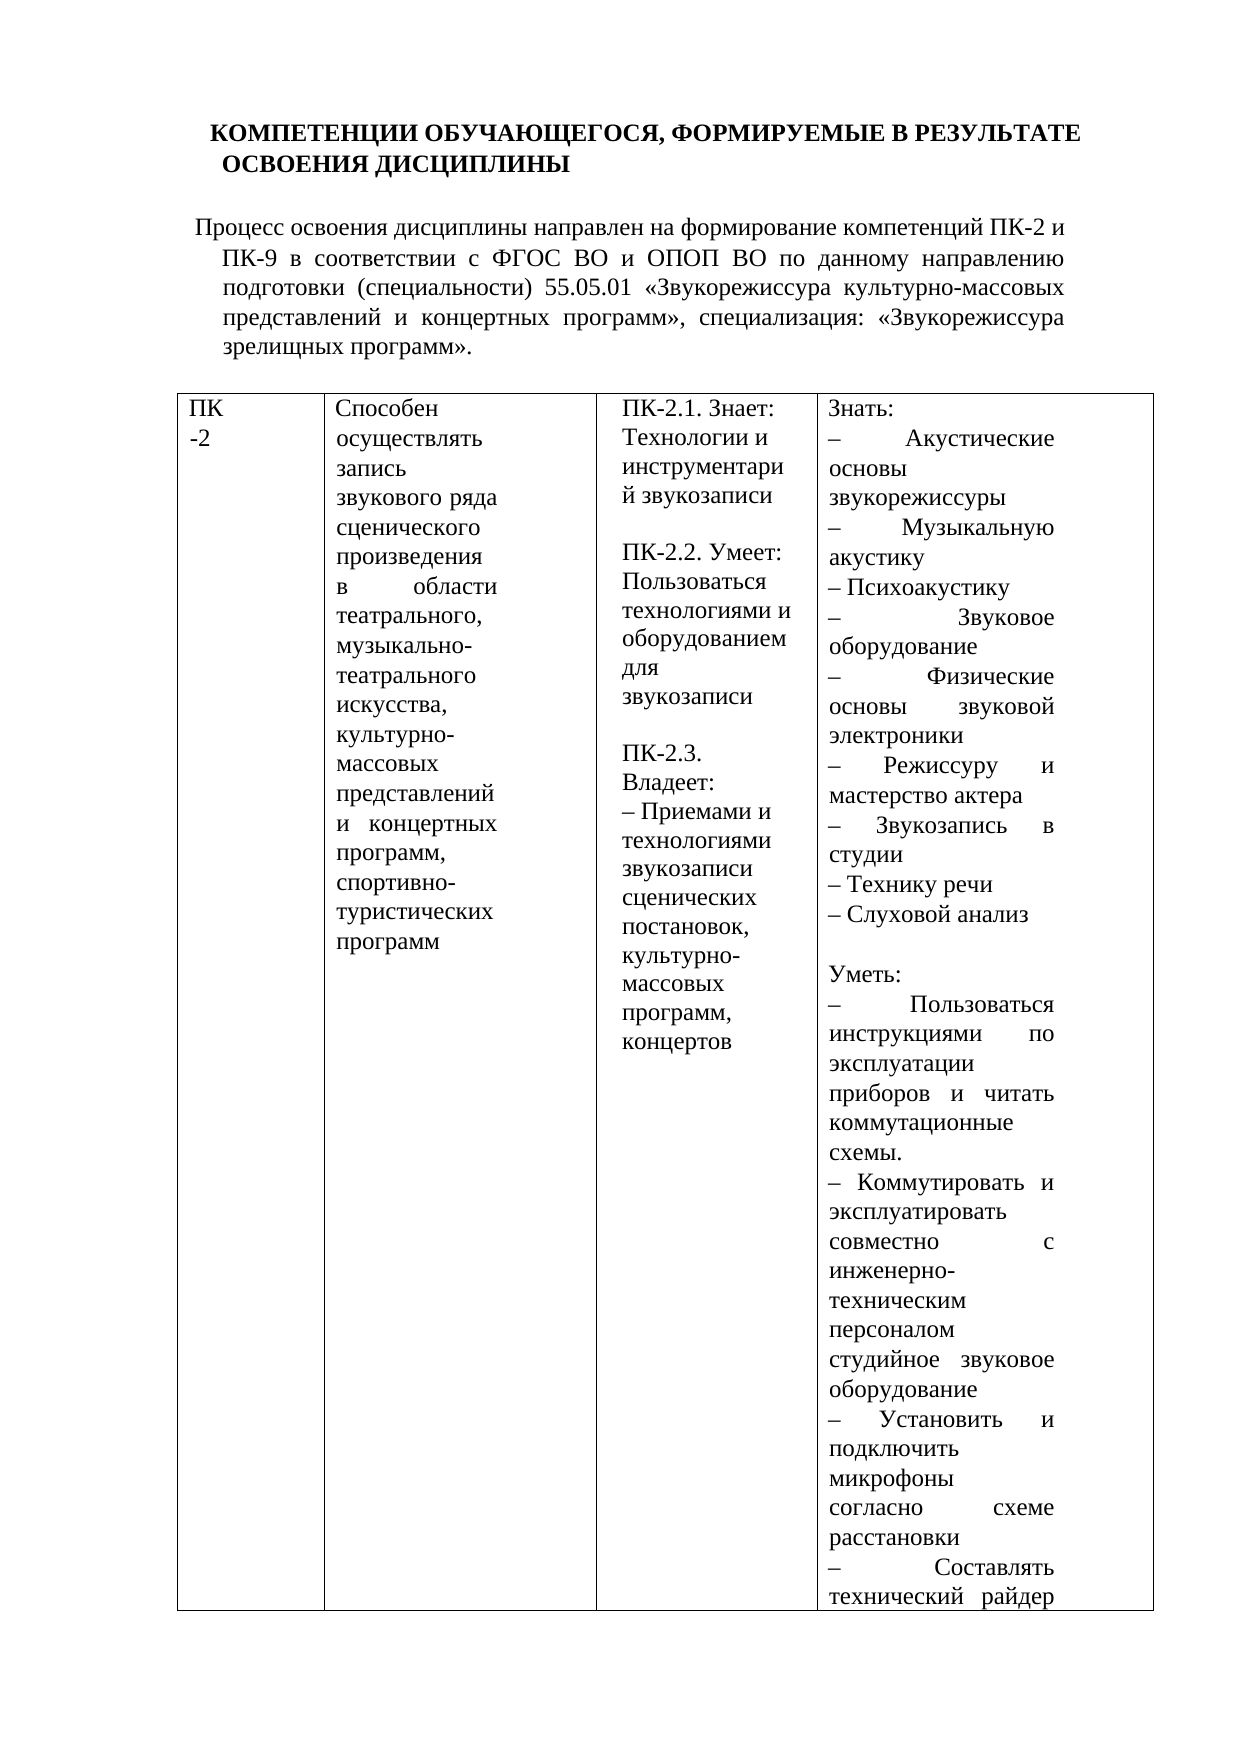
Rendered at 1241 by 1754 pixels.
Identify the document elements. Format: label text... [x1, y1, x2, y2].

text КОМПЕТЕНЦИИ ОБУЧАЮЩЕГОСЯ, ФОРМИРУЕМЫЕ В РЕЗУЛЬТАТЕ [210, 118, 1153, 147]
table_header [597, 394, 817, 1610]
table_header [325, 394, 596, 1610]
text ПК-9 в соответствии с ФГОС ВО и ОПОП ВО по данному направлению подготовки (специальности) 55.05.01 «Звукорежиссура культурно-массовых представлений и концертных программ», специализация: «Звукорежиссура зрелищных программ». [222, 243, 1065, 360]
table_header ПК-2 [178, 394, 324, 1610]
text ОСВОЕНИЯ ДИСЦИПЛИНЫ [222, 149, 1041, 178]
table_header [818, 394, 1153, 1610]
text Процесс освоения дисциплины направлен на формирование компетенций ПК-2 и [177, 212, 1065, 240]
